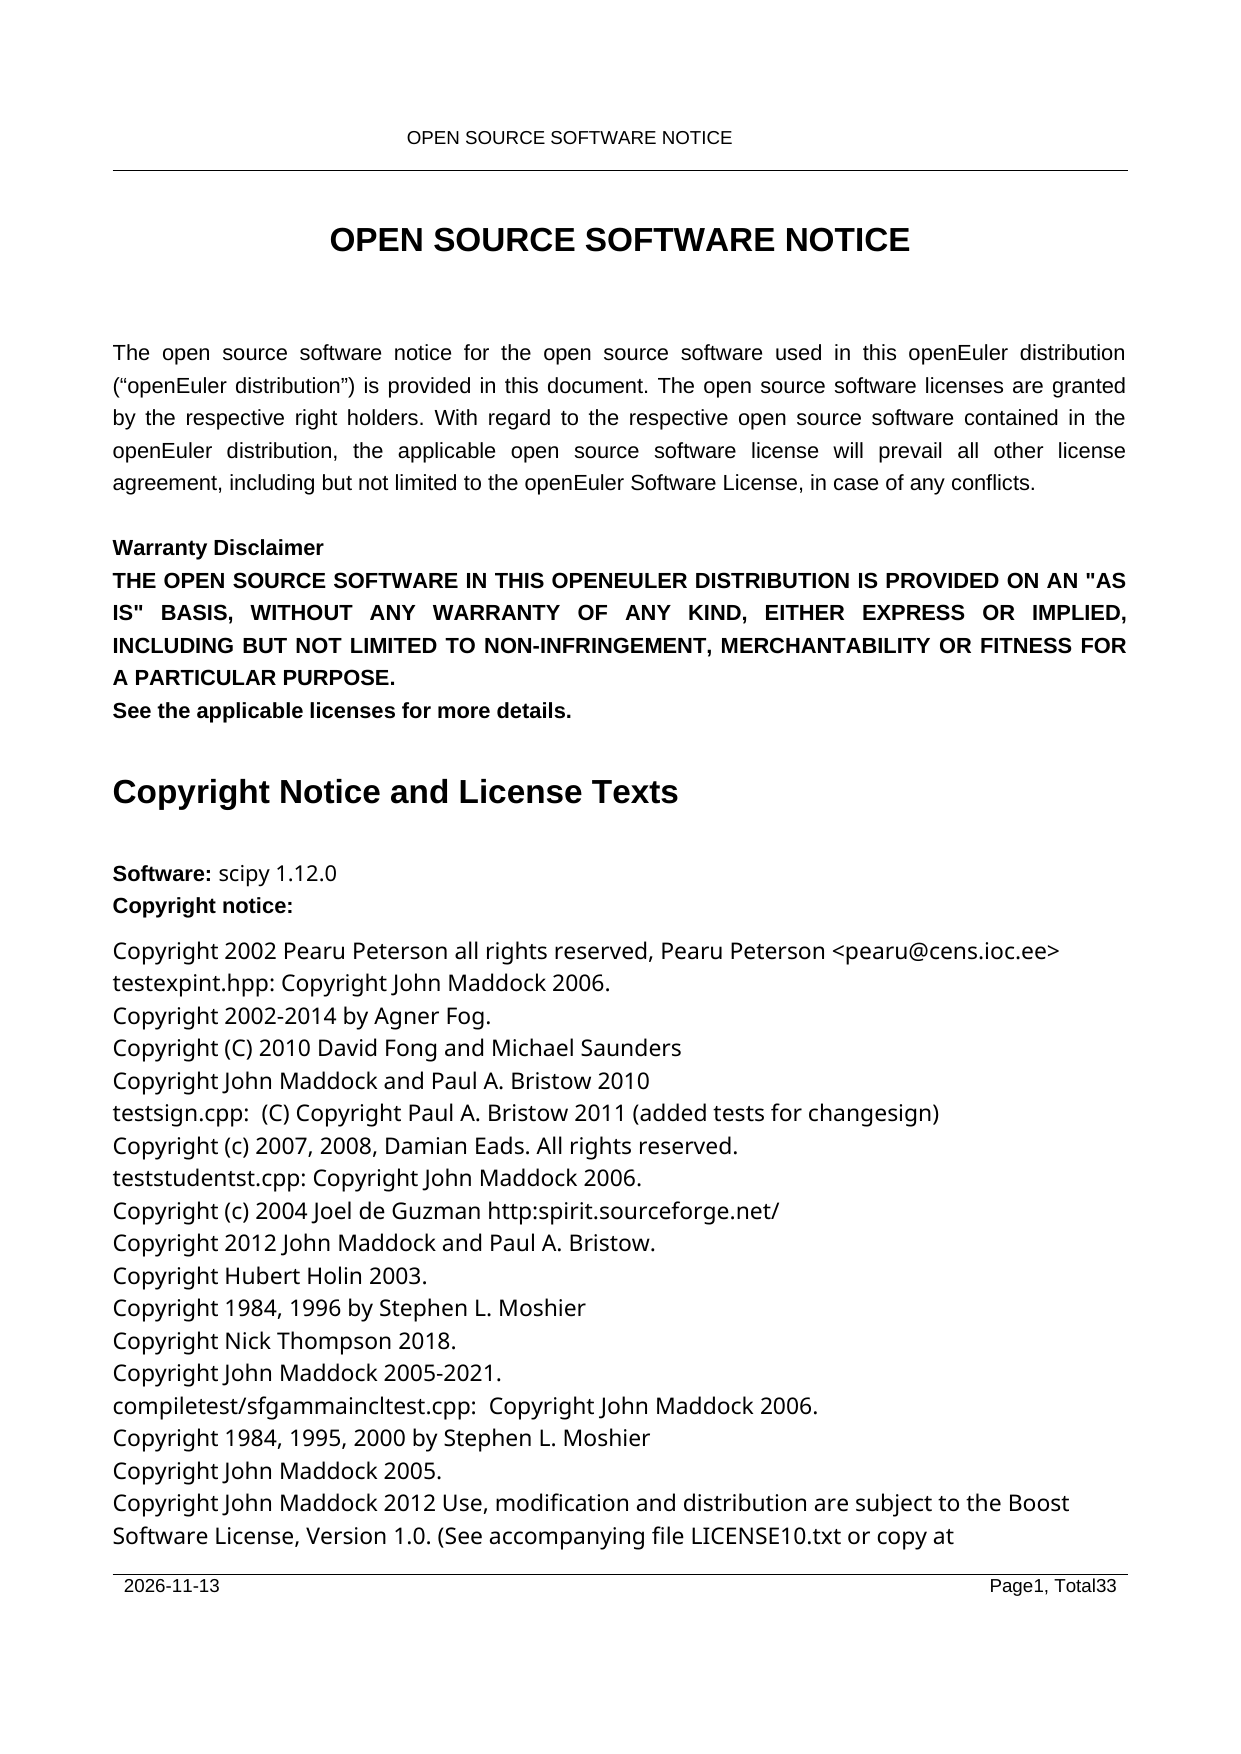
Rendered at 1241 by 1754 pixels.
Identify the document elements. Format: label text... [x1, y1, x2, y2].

title Software: scipy 1.12.0 [112, 856, 1128, 889]
text THE OPEN SOURCE SOFTWARE IN THIS OPENEULER DISTRIBUTION IS PROVIDED ON AN "AS IS" BASIS, WITHOUT ANY WARRANTY OF ANY KIND, EITHER EXPRESS OR IMPLIED, INCLUDING BUT NOT LIMITED TO NON-INFRINGEMENT, MERCHANTABILITY OR FITNESS FOR A PARTICULAR PURPOSE. See the applicable licenses for more details. [112, 564, 1128, 726]
text OPEN SOURCE SOFTWARE NOTICE [112, 206, 1128, 271]
text Copyright notice: [112, 889, 1128, 921]
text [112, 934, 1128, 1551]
text The open source software notice for the open source software used in this openEuler distribution (“openEuler distribution”) is provided in this document. The open source software licenses are granted by the respective right holders. With regard to the respective open source software contained in the openEuler distribution, the applicable open source software license will prevail all other license agreement, including but not limited to the openEuler Software License, in case of any conflicts. [112, 336, 1128, 499]
text Warranty Disclaimer [112, 531, 1128, 564]
text Copyright Notice and License Texts [112, 759, 1128, 824]
